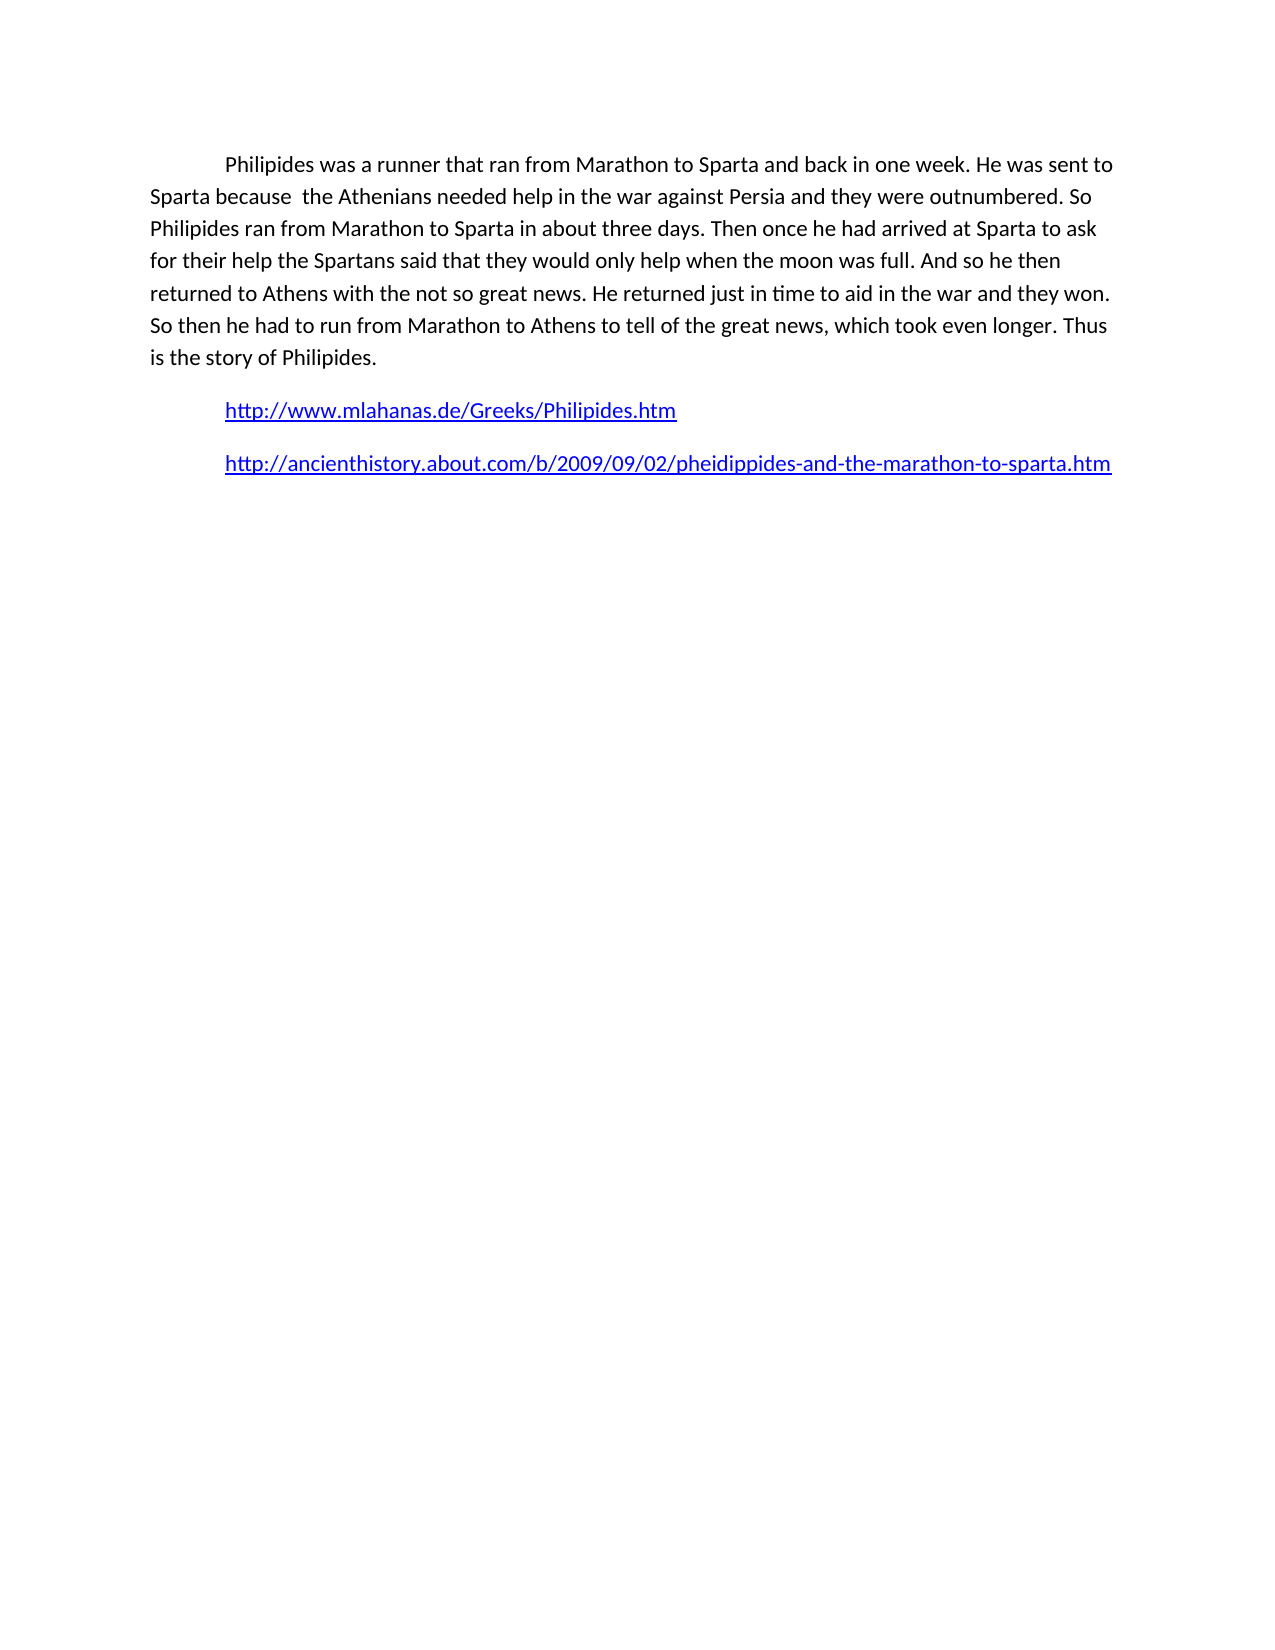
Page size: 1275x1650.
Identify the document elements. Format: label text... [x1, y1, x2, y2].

text Philipides was a runner that ran from Marathon to Sparta and back in one week. He was sent to Sparta because the Athenians needed help in the war against Persia and they were outnumbered. So Philipides ran from Marathon to Sparta in about three days. Then once he had arrived at Sparta to ask for their help the Spartans said that they would only help when the moon was full. And so he then returned to Athens with the not so great news. He returned just in time to aid in the war and they won. So then he had to run from Marathon to Athens to tell of the great news, which took even longer. Thus is the story of Philipides. [150, 150, 1125, 371]
text http://ancienthistory.about.com/b/2009/09/02/pheidippides-and-the-marathon-to-sparta.htm [150, 449, 1125, 477]
text http://www.mlahanas.de/Greeks/Philipides.htm [150, 396, 1125, 424]
